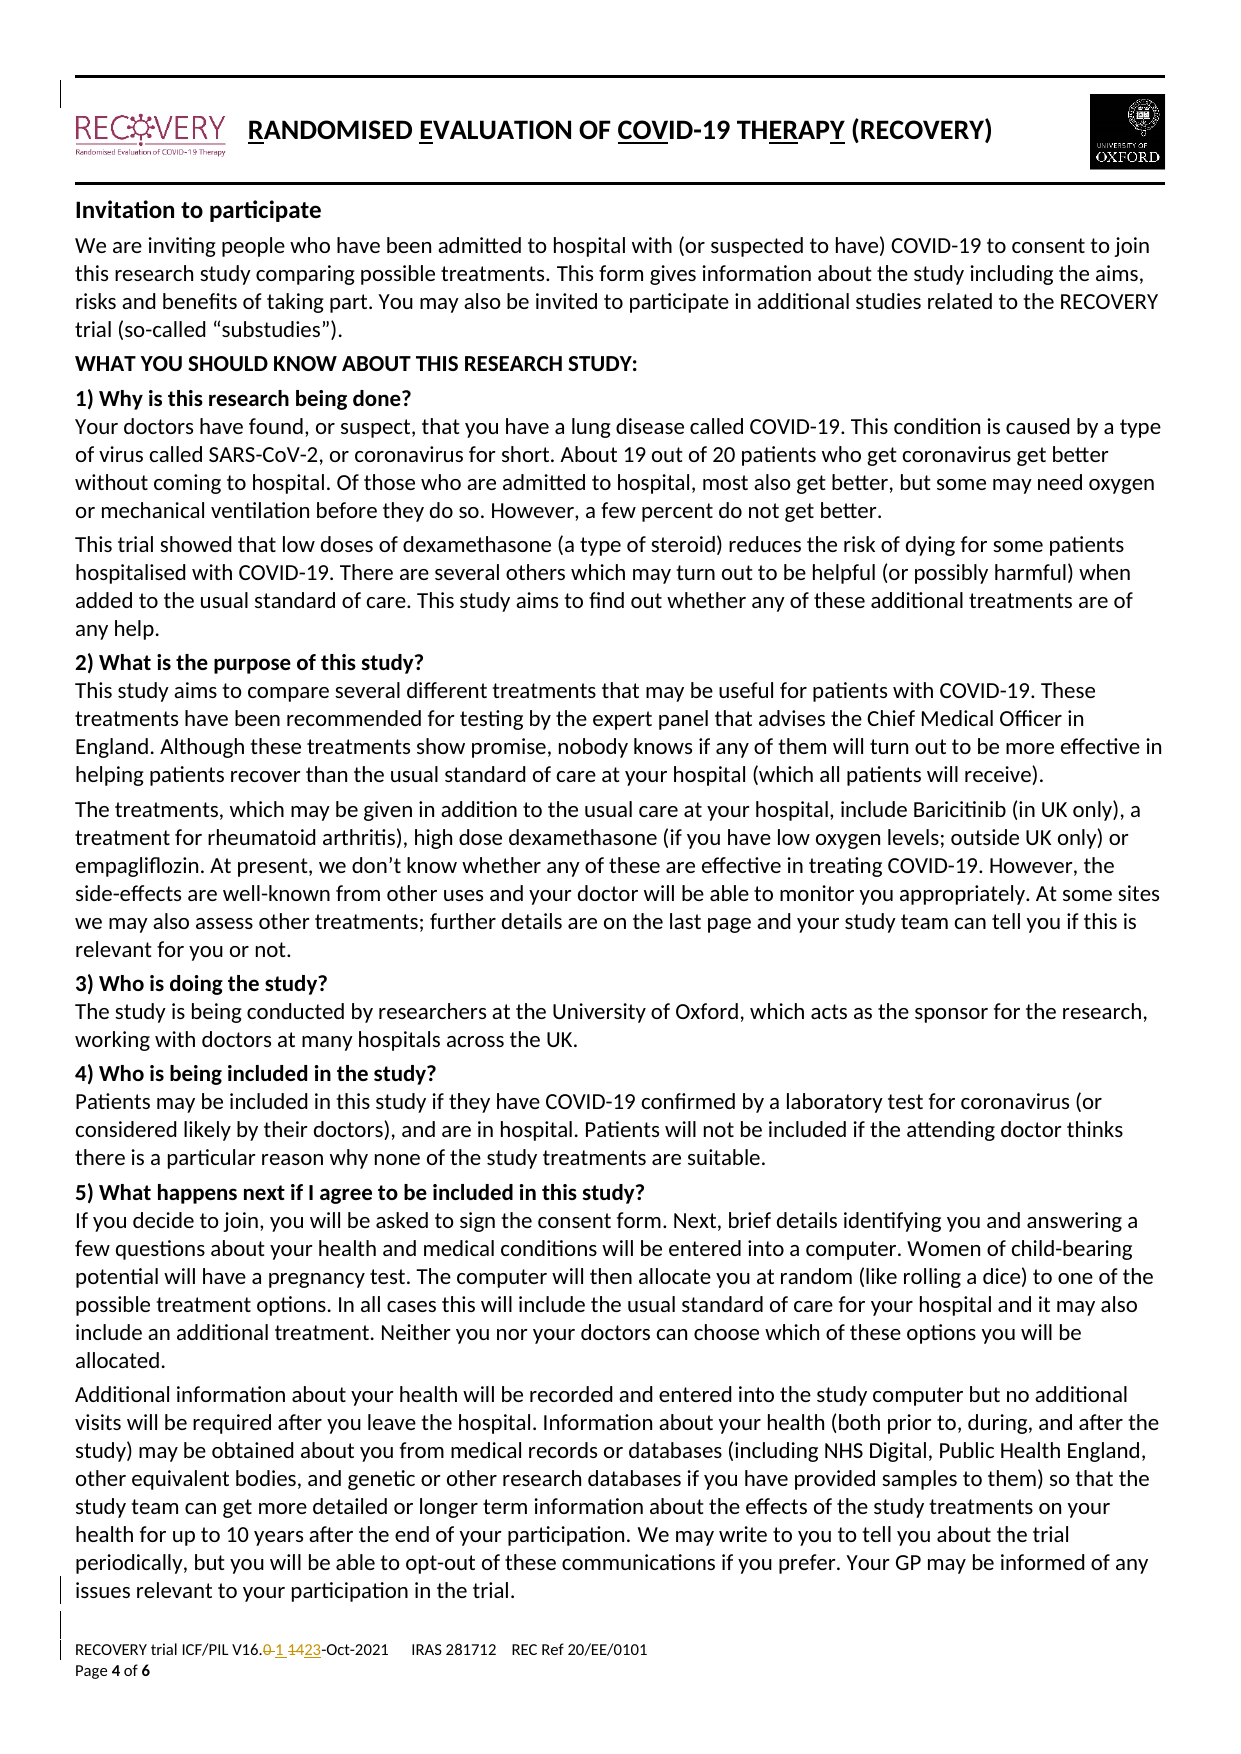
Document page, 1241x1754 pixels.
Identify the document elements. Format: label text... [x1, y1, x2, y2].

text If you decide to join, you will be asked to sign the consent form. Next, brief details identifying you and answering a few questions about your health and medical conditions will be entered into a computer. Women of child-bearing potential will have a pregnancy test. The computer will then allocate you at random (like rolling a dice) to one of the possible treatment options. In all cases this will include the usual standard of care for your hospital and it may also include an additional treatment. Neither you nor your doctors can choose which of these options you will be allocated. [75, 1206, 1165, 1374]
text WHAT YOU SHOULD KNOW ABOUT THIS RESEARCH STUDY: [75, 349, 1165, 377]
text RANDOMISED EVALUATION OF COVID-19 THERAPY (RECOVERY) [75, 107, 1089, 147]
picture [73, 110, 228, 159]
text 3) Who is doing the study? [75, 969, 1165, 997]
text 4) Who is being included in the study? [75, 1059, 1165, 1087]
text This trial showed that low doses of dexamethasone (a type of steroid) reduces the risk of dying for some patients hospitalised with COVID-19. There are several others which may turn out to be helpful (or possibly harmful) when added to the usual standard of care. This study aims to find out whether any of these additional treatments are of any help. [75, 530, 1165, 642]
text Your doctors have found, or suspect, that you have a lung disease called COVID-19. This condition is caused by a type of virus called SARS-CoV-2, or coronavirus for short. About 19 out of 20 patients who get coronavirus get better without coming to hospital. Of those who are admitted to hospital, most also get better, but some may need oxygen or mechanical ventilation before they do so. However, a few percent do not get better. [75, 412, 1165, 524]
text The study is being conducted by researchers at the University of Oxford, which acts as the sponsor for the research, working with doctors at many hospitals across the UK. [75, 997, 1165, 1053]
text 1) Why is this research being done? [75, 384, 1165, 412]
text We are inviting people who have been admitted to hospital with (or suspected to have) COVID-19 to consent to join this research study comparing possible treatments. This form gives information about the study including the aims, risks and benefits of taking part. You may also be invited to participate in additional studies related to the RECOVERY trial (so-called “substudies”). [75, 231, 1165, 343]
text This study aims to compare several different treatments that may be useful for patients with COVID-19. These treatments have been recommended for testing by the expert panel that advises the Chief Medical Officer in England. Although these treatments show promise, nobody knows if any of them will turn out to be more effective in helping patients recover than the usual standard of care at your hospital (which all patients will receive). [75, 676, 1165, 788]
picture [1089, 93, 1166, 170]
text Patients may be included in this study if they have COVID-19 confirmed by a laboratory test for coronavirus (or considered likely by their doctors), and are in hospital. Patients will not be included if the attending doctor thinks there is a particular reason why none of the study treatments are suitable. [75, 1087, 1165, 1172]
text 2) What is the purpose of this study? [75, 648, 1165, 676]
text 5) What happens next if I agree to be included in this study? [75, 1178, 1165, 1206]
text The treatments, which may be given in addition to the usual care at your hospital, include Baricitinib (in UK only), a treatment for rheumatoid arthritis), high dose dexamethasone (if you have low oxygen levels; outside UK only) or empagliflozin. At present, we don’t know whether any of these are effective in treating COVID-19. However, the side-effects are well-known from other uses and your doctor will be able to monitor you appropriately. At some sites we may also assess other treatments; further details are on the last page and your study team can tell you if this is relevant for you or not. [75, 795, 1165, 963]
text Additional information about your health will be recorded and entered into the study computer but no additional visits will be required after you leave the hospital. Information about your health (both prior to, during, and after the study) may be obtained about you from medical records or databases (including NHS Digital, Public Health England, other equivalent bodies, and genetic or other research databases if you have provided samples to them) so that the study team can get more detailed or longer term information about the effects of the study treatments on your health for up to 10 years after the end of your participation. We may write to you to tell you about the trial periodically, but you will be able to opt-out of these communications if you prefer. Your GP may be informed of any issues relevant to your participation in the trial. [75, 1380, 1165, 1604]
text Invitation to participate [75, 194, 1165, 225]
